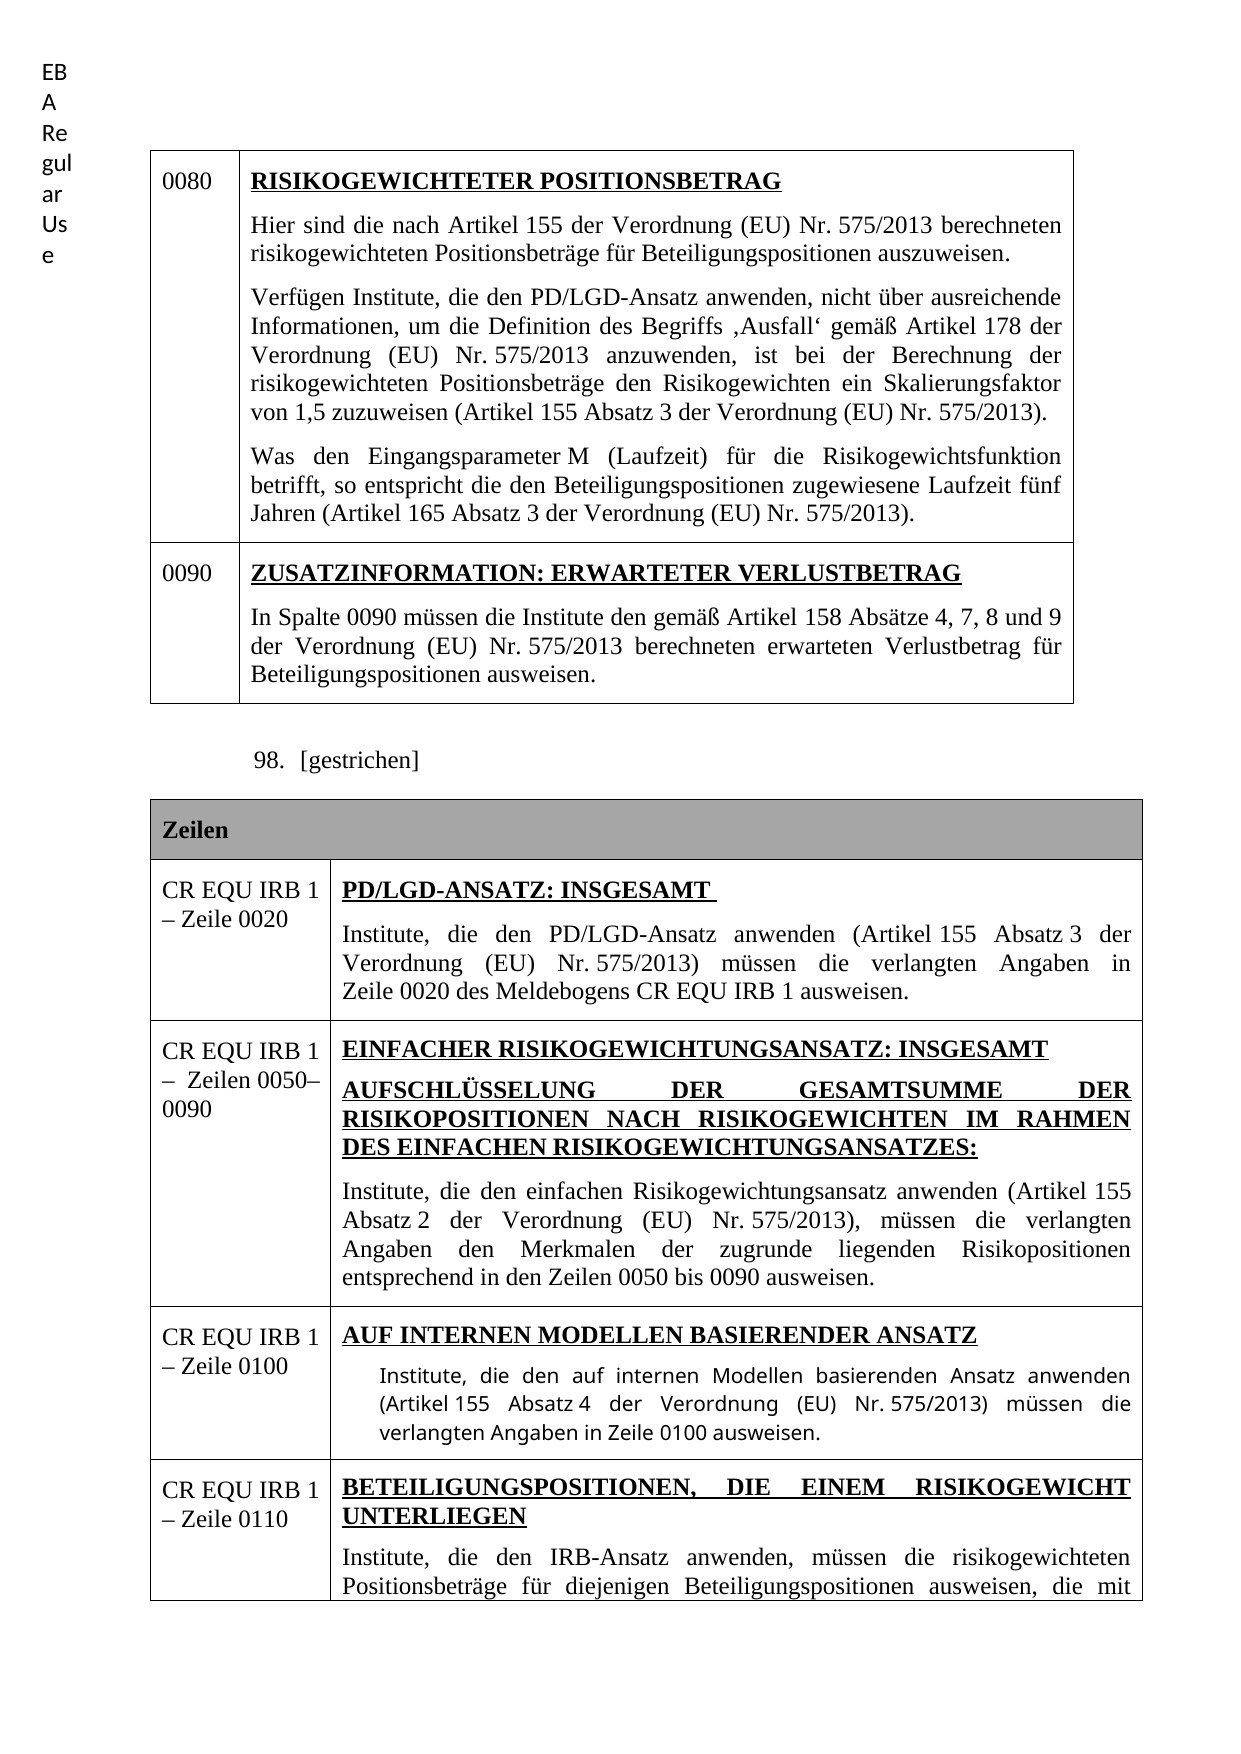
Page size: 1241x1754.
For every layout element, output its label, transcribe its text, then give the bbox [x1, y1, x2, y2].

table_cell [331, 1460, 1142, 1600]
table_header RISIKOGEWICHTETER POSITIONSBETRAG Hier sind die nach Artikel 155 der Verordnung (EU) Nr. 575/2013 berechneten risikogewichteten Positionsbeträge für Beteiligungspositionen auszuweisen. Verfügen Institute, die den PD/LGD-Ansatz anwenden, nicht über ausreichende Informationen, um die Definition des Begriffs ‚Ausfall‘ gemäß Artikel 178 der Verordnung (EU) Nr. 575/2013 anzuwenden, ist bei der Berechnung der risikogewichteten Positionsbeträge den Risikogewichten ein Skalierungsfaktor von 1,5 zuzuweisen (Artikel 155 Absatz 3 der Verordnung (EU) Nr. 575/2013). Was den Eingangsparameter M (Laufzeit) für die Risikogewichtsfunktion betrifft, so entspricht die den Beteiligungspositionen zugewiesene Laufzeit fünf Jahren (Artikel 165 Absatz 3 der Verordnung (EU) Nr. 575/2013). [240, 151, 1073, 542]
table_cell CR EQU IRB 1 – Zeilen 0050–0090 [151, 1021, 330, 1306]
table_header 0080 [151, 151, 239, 542]
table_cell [151, 1460, 330, 1600]
table_cell PD/LGD-ANSATZ: INSGESAMT Institute, die den PD/LGD-Ansatz anwenden (Artikel 155 Absatz 3 der Verordnung (EU) Nr. 575/2013) müssen die verlangten Angaben in Zeile 0020 des Meldebogens CR EQU IRB 1 ausweisen. [331, 860, 1142, 1020]
table_cell ZUSATZINFORMATION: ERWARTETER VERLUSTBETRAG In Spalte 0090 müssen die Institute den gemäß Artikel 158 Absätze 4, 7, 8 und 9 der Verordnung (EU) Nr. 575/2013 berechneten erwarteten Verlustbetrag für Beteiligungspositionen ausweisen. [240, 543, 1073, 703]
table_cell AUF INTERNEN MODELLEN BASIERENDER ANSATZ Institute, die den auf internen Modellen basierenden Ansatz anwenden (Artikel 155 Absatz 4 der Verordnung (EU) Nr. 575/2013) müssen die verlangten Angaben in Zeile 0100 ausweisen. [331, 1307, 1142, 1459]
table_cell 0090 [151, 543, 239, 703]
table_cell CR EQU IRB 1 – Zeile 0100 [151, 1307, 330, 1459]
table_header Zeilen [151, 800, 1142, 859]
table_cell CR EQU IRB 1 – Zeile 0020 [151, 860, 330, 1020]
table_cell EINFACHER RISIKOGEWICHTUNGSANSATZ: INSGESAMT AUFSCHLÜSSELUNG DER GESAMTSUMME DER RISIKOPOSITIONEN NACH RISIKOGEWICHTEN IM RAHMEN DES EINFACHEN RISIKOGEWICHTUNGSANSATZES: Institute, die den einfachen Risikogewichtungsansatz anwenden (Artikel 155 Absatz 2 der Verordnung (EU) Nr. 575/2013), müssen die verlangten Angaben den Merkmalen der zugrunde liegenden Risikopositionen entsprechend in den Zeilen 0050 bis 0090 ausweisen. [331, 1021, 1142, 1306]
